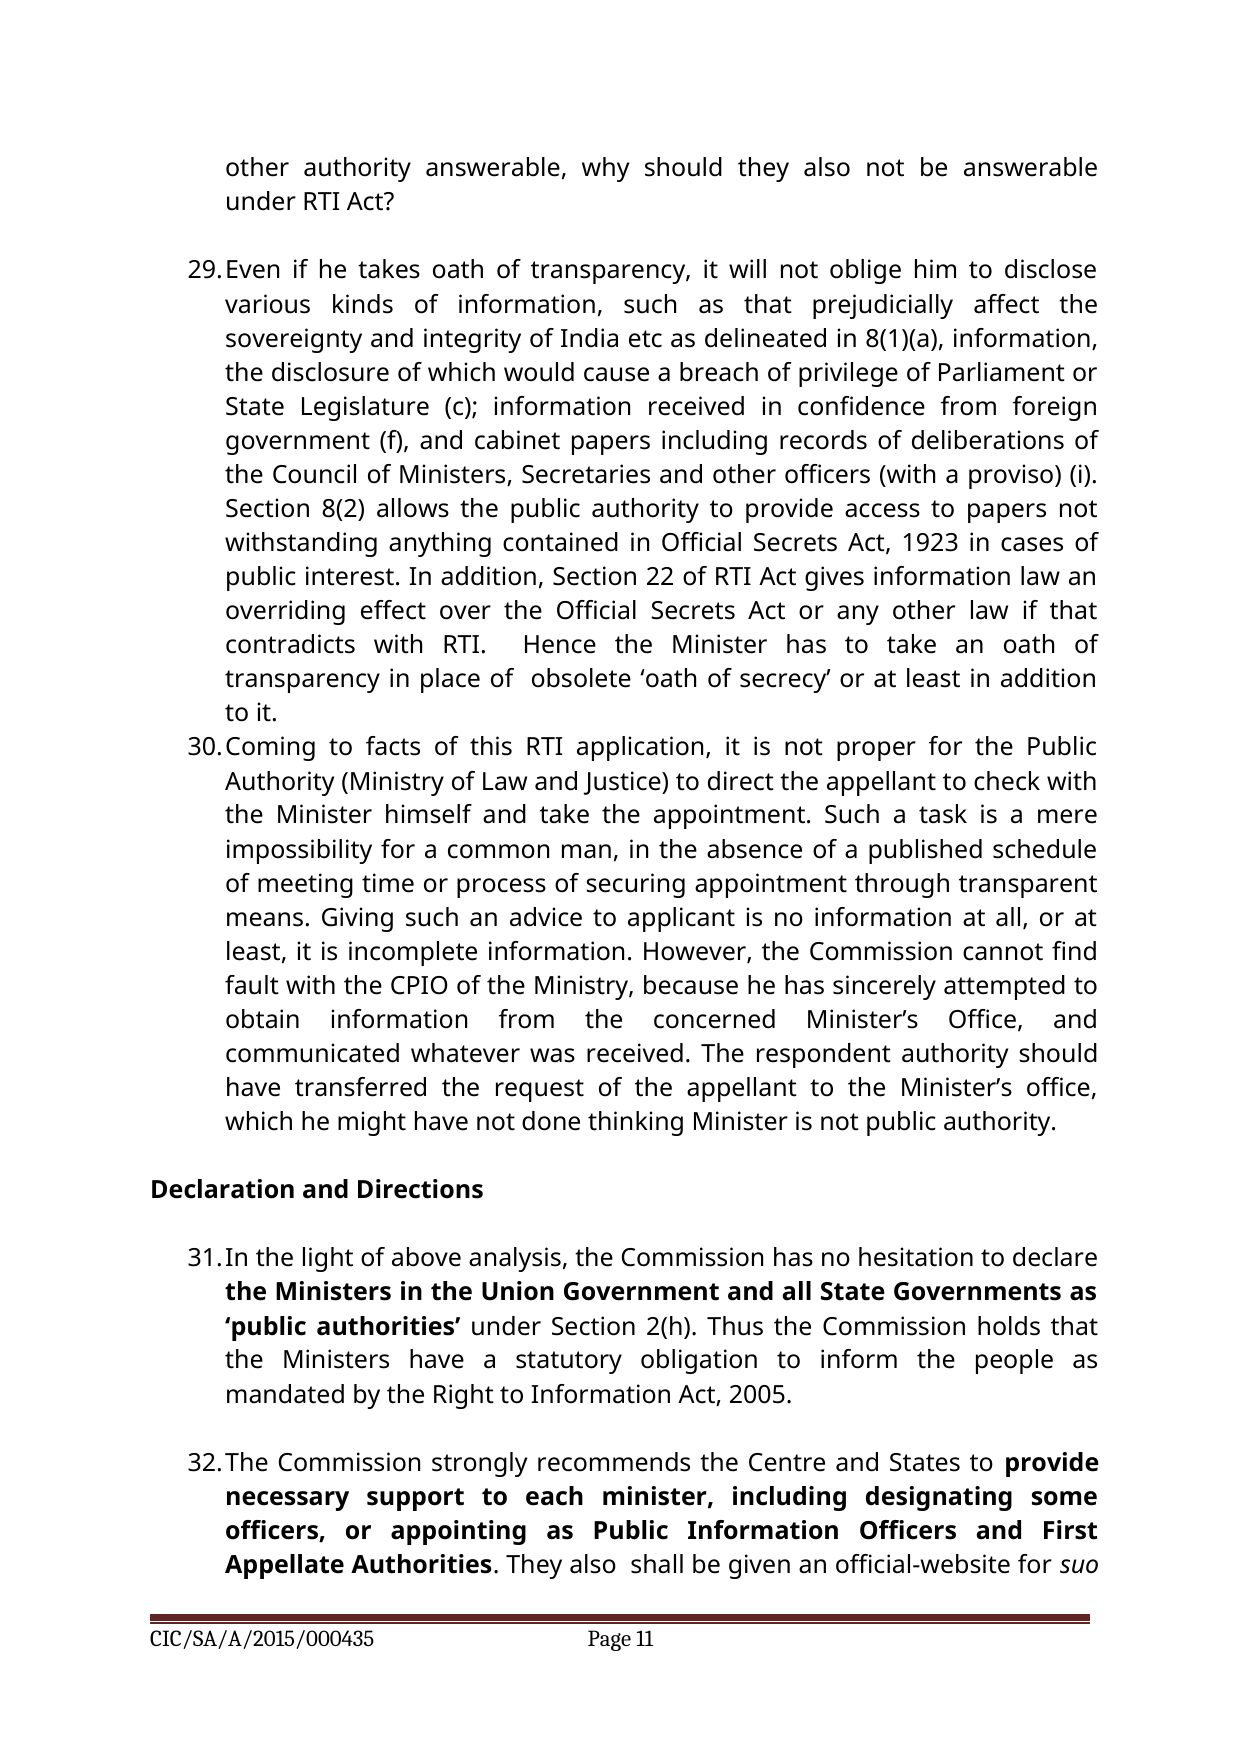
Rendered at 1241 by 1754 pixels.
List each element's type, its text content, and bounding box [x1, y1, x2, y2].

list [187, 150, 1099, 218]
list In the light of above analysis, the Commission has no hesitation to declare the Ministers in the Union Government and all State Governments as ‘public authorities’ under Section 2(h). Thus the Commission holds that the Ministers have a statutory obligation to inform the people as mandated by the Right to Information Act, 2005. [187, 1240, 1099, 1410]
list Coming to facts of this RTI application, it is not proper for the Public Authority (Ministry of Law and Justice) to direct the appellant to check with the Minister himself and take the appointment. Such a task is a mere impossibility for a common man, in the absence of a published schedule of meeting time or process of securing appointment through transparent means. Giving such an advice to applicant is no information at all, or at least, it is incomplete information. However, the Commission cannot find fault with the CPIO of the Ministry, because he has sincerely attempted to obtain information from the concerned Minister’s Office, and communicated whatever was received. The respondent authority should have transferred the request of the appellant to the Minister’s office, which he might have not done thinking Minister is not public authority. [187, 729, 1099, 1138]
list Even if he takes oath of transparency, it will not oblige him to disclose various kinds of information, such as that prejudicially affect the sovereignty and integrity of India etc as delineated in 8(1)(a), information, the disclosure of which would cause a breach of privilege of Parliament or State Legislature (c); information received in confidence from foreign government (f), and cabinet papers including records of deliberations of the Council of Ministers, Secretaries and other officers (with a proviso) (i). Section 8(2) allows the public authority to provide access to papers not withstanding anything contained in Official Secrets Act, 1923 in cases of public interest. In addition, Section 22 of RTI Act gives information law an overriding effect over the Official Secrets Act or any other law if that contradicts with RTI. Hence the Minister has to take an oath of transparency in place of obsolete ‘oath of secrecy’ or at least in addition to it. [187, 252, 1099, 729]
text Declaration and Directions [150, 1172, 1099, 1206]
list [187, 1444, 1099, 1581]
